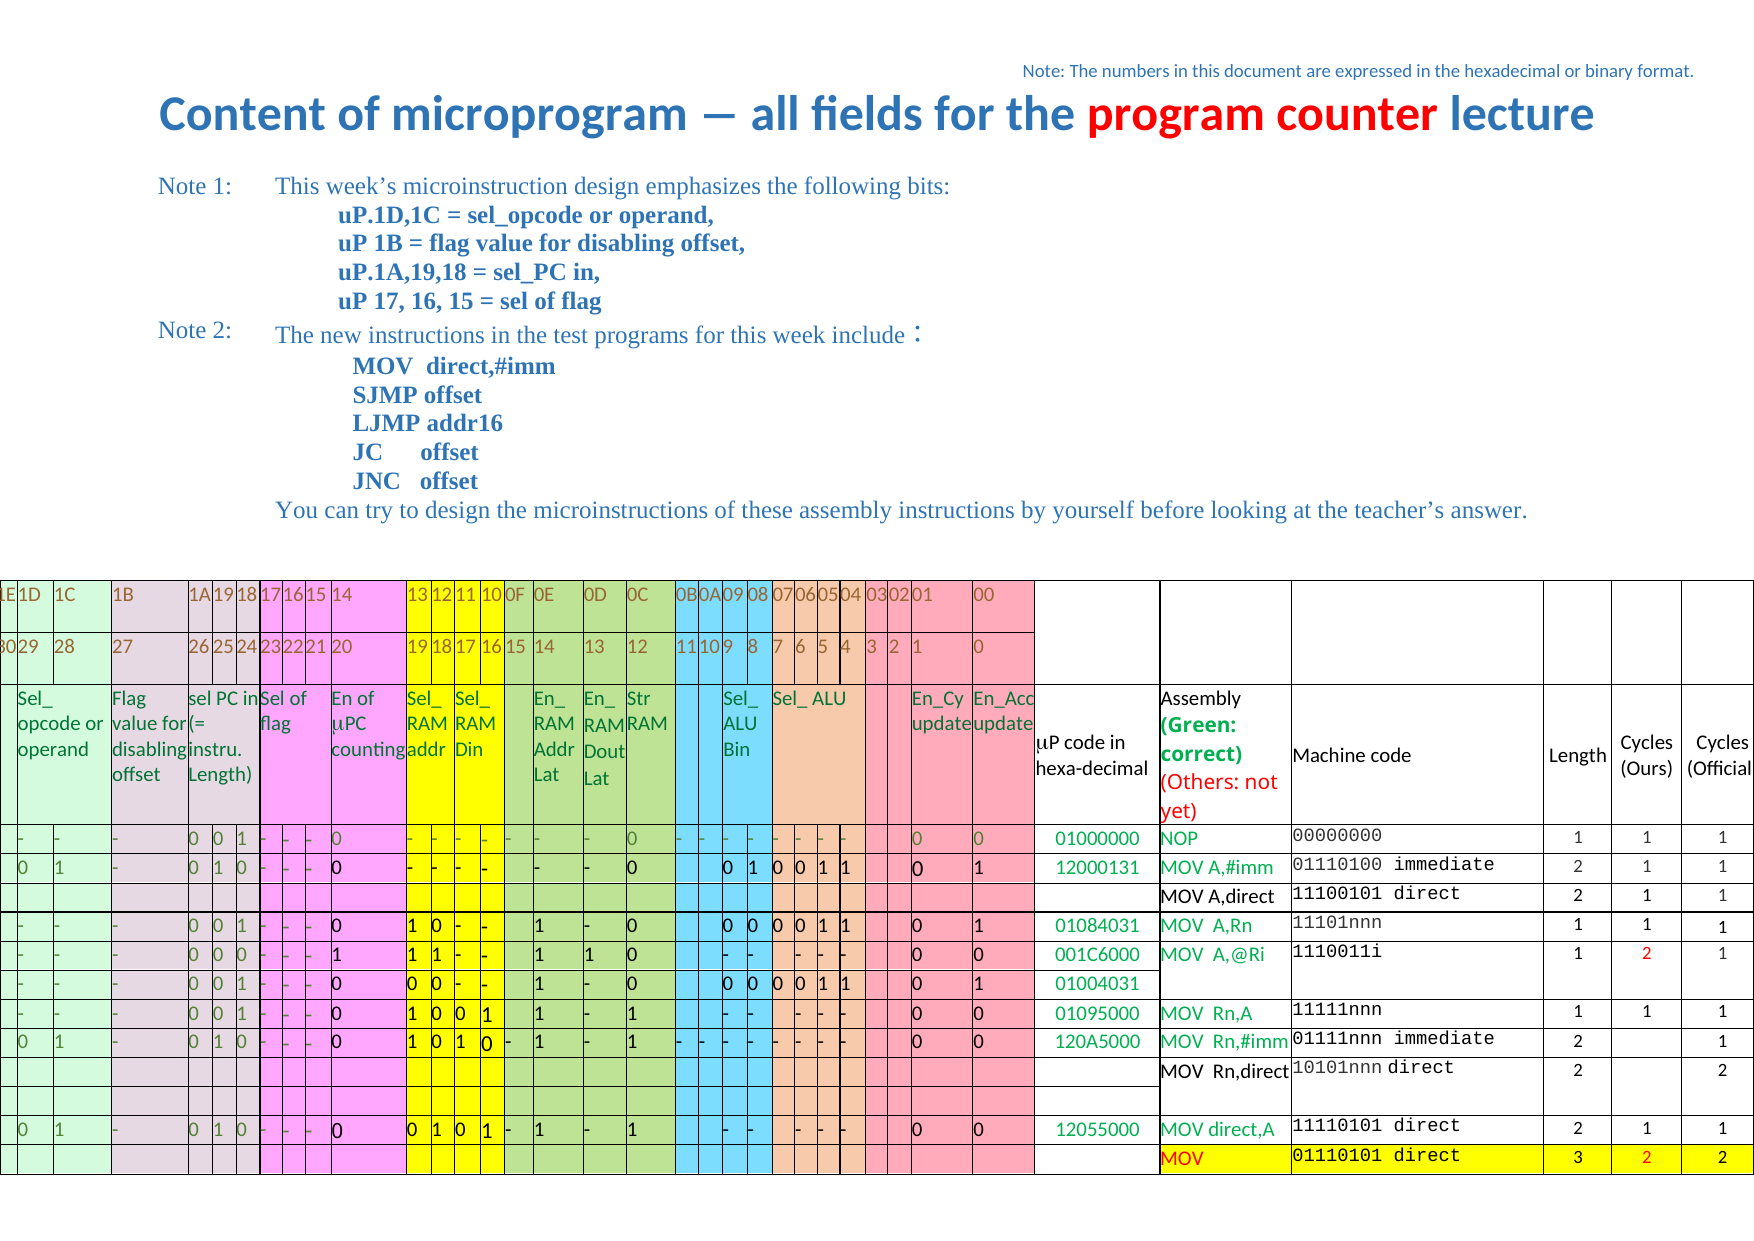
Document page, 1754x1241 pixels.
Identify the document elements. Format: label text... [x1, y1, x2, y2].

table_cell - [306, 1029, 331, 1057]
table_cell 01110100 immediate [1292, 854, 1543, 882]
table_cell En_Cy update [912, 685, 972, 824]
table_cell [54, 1145, 111, 1173]
table_cell 0 [332, 825, 406, 853]
table_cell Sel_ RAM Din [455, 685, 504, 824]
table_cell 22 [283, 633, 305, 684]
table_cell - [773, 1029, 794, 1057]
table_cell [1, 913, 17, 941]
table_cell [866, 1145, 887, 1173]
table_cell - [306, 913, 331, 941]
table_cell - [112, 971, 188, 999]
table_cell MOV A,@Ri [1161, 942, 1291, 999]
table_cell 0 [912, 1000, 972, 1028]
table_cell 0 [332, 1116, 406, 1144]
table_cell 0 [627, 942, 675, 969]
table_cell 3 [866, 633, 887, 684]
table_cell - [112, 1029, 188, 1057]
table_cell - [306, 1000, 331, 1028]
table_cell 1 [841, 854, 865, 882]
table_cell - [306, 854, 331, 882]
table_cell 0 [237, 854, 259, 882]
table_cell - [841, 825, 865, 853]
table_cell 1 [407, 1029, 431, 1057]
table_cell 1 [213, 1029, 236, 1057]
table_cell [332, 884, 406, 911]
table_cell [481, 1145, 504, 1173]
table_cell [795, 1087, 817, 1115]
table_header [1292, 581, 1543, 684]
table_cell [676, 854, 698, 882]
table_cell 2 [1544, 884, 1611, 911]
table_cell 0 [332, 854, 406, 882]
table_cell [676, 913, 698, 941]
table_cell MOV Rn,A [1161, 1000, 1291, 1028]
table_cell - [584, 854, 626, 882]
table_cell Length [1544, 685, 1611, 824]
table_cell [866, 1058, 887, 1086]
table_cell 0 [213, 825, 236, 853]
table_header 1B [112, 581, 188, 632]
table_cell - [112, 854, 188, 882]
table_cell [627, 884, 675, 911]
table_cell 26 [189, 633, 212, 684]
table_header [1682, 581, 1753, 684]
table_cell - [112, 942, 188, 969]
table_header 0C [627, 581, 675, 632]
table_cell - [723, 825, 747, 853]
table_cell - [432, 854, 454, 882]
table_cell [481, 1058, 504, 1086]
table_cell 1 [973, 854, 1034, 882]
table_cell - [112, 825, 188, 853]
table_cell 11110101 direct [1292, 1116, 1543, 1144]
table_cell 0 [748, 913, 772, 941]
table_cell 2 [1544, 1029, 1611, 1057]
table_cell 1 [534, 971, 583, 999]
table_cell [1, 1145, 17, 1173]
table_cell 0 [189, 971, 212, 999]
table_cell - [283, 854, 305, 882]
table_cell [505, 685, 533, 824]
table_cell 0 [455, 1000, 480, 1028]
table_cell - [261, 942, 282, 969]
table_cell 5 [818, 633, 839, 684]
table_header 12 [432, 581, 454, 632]
table_cell 1 [627, 1000, 675, 1028]
table_cell - [481, 825, 504, 853]
table_cell [112, 1058, 188, 1086]
table_cell - [818, 1029, 839, 1057]
table_cell 7 [773, 633, 794, 684]
table_cell [841, 1087, 865, 1115]
table_cell 1 [332, 942, 406, 969]
table_cell Sel_ ALU [773, 685, 865, 824]
table_cell [748, 1145, 772, 1173]
table_cell 0 [432, 913, 454, 941]
table_cell [748, 1087, 772, 1115]
table_cell [237, 1087, 259, 1115]
table_cell [481, 1087, 504, 1115]
table_cell [818, 884, 839, 911]
table_cell [1612, 1029, 1681, 1057]
table_cell 1 [534, 942, 583, 969]
table_cell 0 [332, 971, 406, 999]
table_cell [189, 1145, 212, 1173]
table_cell 0 [189, 854, 212, 882]
table_header 1C [54, 581, 111, 632]
table_cell - [112, 1116, 188, 1144]
table_cell [505, 884, 533, 911]
table_cell [773, 1145, 794, 1173]
table_cell 12 [627, 633, 675, 684]
table_cell 12000131 [1035, 854, 1159, 882]
table_cell 0 [773, 854, 794, 882]
table_cell [888, 884, 911, 911]
table_cell 0 [912, 854, 972, 882]
table_cell 00000000 [1292, 825, 1543, 853]
table_cell 10101nnn direct [1292, 1058, 1543, 1115]
table_cell 01084031 [1035, 913, 1159, 941]
table_cell - [54, 1000, 111, 1028]
table_cell 0 [723, 913, 747, 941]
table_cell 1 [627, 1029, 675, 1057]
table_cell [505, 1000, 533, 1028]
table_cell 1 [841, 971, 865, 999]
table_cell [306, 1145, 331, 1173]
table_header 05 [818, 581, 839, 632]
table_cell 0 [723, 854, 747, 882]
table_cell 1 [481, 1000, 504, 1028]
table_cell [505, 854, 533, 882]
table_cell [584, 1058, 626, 1086]
table_cell [1, 1087, 17, 1115]
table_cell [888, 942, 911, 969]
table_header 03 [866, 581, 887, 632]
table_cell 15 [505, 633, 533, 684]
table_cell 1 [818, 971, 839, 999]
table_cell - [748, 1000, 772, 1028]
table_cell [261, 1087, 282, 1115]
table_cell [283, 1087, 305, 1115]
table_cell [1, 825, 17, 853]
table_cell - [407, 854, 431, 882]
table_cell 1 [1612, 825, 1681, 853]
table_cell [505, 1087, 533, 1115]
table_cell - [18, 825, 53, 853]
table_cell - [283, 1029, 305, 1057]
table_cell P code in hexa-decimal [1035, 685, 1159, 824]
table_cell 0 [213, 942, 236, 969]
table_cell - [818, 942, 839, 969]
table_cell Str RAM [627, 685, 675, 824]
table_cell 1 [1544, 942, 1611, 999]
table_cell [676, 1145, 698, 1173]
table_cell 01111nnn immediate [1292, 1029, 1543, 1057]
table_cell En of PC counting [332, 685, 406, 824]
table_cell 1 [841, 913, 865, 941]
table_cell [699, 1000, 722, 1028]
table_cell - [505, 825, 533, 853]
table_cell [676, 1087, 698, 1115]
table_cell sel PC in (= instru. Length) [189, 685, 259, 824]
table_cell - [748, 942, 772, 969]
table_cell [18, 1058, 53, 1086]
table_cell [1, 1058, 17, 1086]
table_cell - [534, 854, 583, 882]
table_cell [112, 1087, 188, 1115]
table_cell 2 [1612, 942, 1681, 999]
table_cell [888, 1145, 911, 1173]
table_cell 2 [1682, 1145, 1753, 1173]
table_cell [18, 1145, 53, 1173]
table_cell 1 [432, 1116, 454, 1144]
table_cell 0 [189, 1000, 212, 1028]
table_cell 0 [973, 825, 1034, 853]
table_cell [912, 1087, 972, 1115]
table_cell [773, 1000, 794, 1028]
table_cell - [723, 1029, 747, 1057]
table_cell 0 [912, 971, 972, 999]
table_cell [912, 1145, 972, 1173]
table_cell [1, 942, 17, 969]
table_cell [407, 1145, 431, 1173]
table_cell 30 [1, 633, 17, 684]
table_cell [1035, 1087, 1159, 1115]
table_cell - [54, 942, 111, 969]
table_cell 1 [1682, 942, 1753, 999]
table_header 0E [534, 581, 583, 632]
table_cell En_ RAM Addr Lat [534, 685, 583, 824]
table_cell 0 [973, 1000, 1034, 1028]
table_cell 1 [1682, 854, 1753, 882]
table_cell [866, 854, 887, 882]
table_cell [54, 1058, 111, 1086]
table_cell [189, 884, 212, 911]
table_cell [699, 1087, 722, 1115]
table_cell 11 [676, 633, 698, 684]
table_cell - [261, 971, 282, 999]
table_cell 1 [627, 1116, 675, 1144]
table_cell 0 [407, 971, 431, 999]
table_cell [112, 1145, 188, 1173]
table_cell 16 [481, 633, 504, 684]
table_header [1612, 581, 1681, 684]
table_cell 8 [748, 633, 772, 684]
table_cell - [723, 1000, 747, 1028]
table_cell - [795, 1029, 817, 1057]
table_cell [773, 942, 794, 969]
table_cell - [723, 1116, 747, 1144]
table_cell [505, 913, 533, 941]
table_cell 0 [332, 1000, 406, 1028]
table_cell - [481, 942, 504, 969]
table_cell [888, 1058, 911, 1086]
table_cell 0 [912, 942, 972, 969]
table_header 15 [306, 581, 331, 632]
table_cell [699, 1116, 722, 1144]
table_cell [973, 1058, 1034, 1086]
table_cell 23 [261, 633, 282, 684]
table_cell - [112, 1000, 188, 1028]
table_header 11 [455, 581, 480, 632]
table_header Note 1: [146, 171, 264, 315]
table_cell - [261, 854, 282, 882]
table_cell 1 [584, 942, 626, 969]
table_cell 1 [973, 971, 1034, 999]
table_cell Sel_ ALU Bin [723, 685, 772, 824]
table_cell [866, 825, 887, 853]
table_cell [584, 884, 626, 911]
table_cell [773, 1058, 794, 1086]
table_cell [973, 1087, 1034, 1115]
table_cell - [481, 913, 504, 941]
table_cell [912, 1058, 972, 1086]
table_cell [1, 1000, 17, 1028]
table_cell 0 [627, 913, 675, 941]
table_cell 1 [1612, 1000, 1681, 1028]
table_cell - [584, 825, 626, 853]
table_cell [818, 1058, 839, 1086]
table_header 09 [723, 581, 747, 632]
table_cell [455, 884, 480, 911]
table_cell [189, 1058, 212, 1086]
table_cell [432, 1058, 454, 1086]
table_cell [407, 1058, 431, 1086]
table_cell - [699, 825, 722, 853]
table_cell 1 [912, 633, 972, 684]
table_cell 11111nnn [1292, 1000, 1543, 1028]
table_cell [795, 1145, 817, 1173]
table_cell 0 [213, 971, 236, 999]
table_cell 0 [213, 913, 236, 941]
table_cell 24 [237, 633, 259, 684]
table_cell [455, 1058, 480, 1086]
table_cell - [534, 825, 583, 853]
table_cell 4 [841, 633, 865, 684]
table_cell 0 [432, 971, 454, 999]
table_cell - [18, 1000, 53, 1028]
table_cell 0 [407, 1116, 431, 1144]
table_cell [306, 884, 331, 911]
text Note: The numbers in this document are expressed in the hexadecimal or binary format. [59, 59, 1695, 82]
table_cell Sel_ opcode or operand [18, 685, 111, 824]
table_cell 21 [306, 633, 331, 684]
table_cell 9 [723, 633, 747, 684]
table_cell - [18, 942, 53, 969]
table_cell 12055000 [1035, 1116, 1159, 1144]
table_cell [455, 1087, 480, 1115]
table_cell 0 [795, 913, 817, 941]
table_cell 1 [407, 913, 431, 941]
table_cell - [261, 1029, 282, 1057]
table_cell [306, 1058, 331, 1086]
table_cell [505, 971, 533, 999]
table_cell [888, 971, 911, 999]
table_cell [213, 1145, 236, 1173]
table_cell [534, 884, 583, 911]
table_cell [699, 1145, 722, 1173]
table_header 0F [505, 581, 533, 632]
table_header [1544, 581, 1611, 684]
table_cell [866, 1087, 887, 1115]
table_cell [866, 1000, 887, 1028]
table_cell 25 [213, 633, 236, 684]
table_cell 0 [189, 1029, 212, 1057]
table_cell [54, 884, 111, 911]
table_cell [841, 1145, 865, 1173]
table_cell 0 [237, 942, 259, 969]
table_cell [888, 1029, 911, 1057]
table_cell 1 [748, 854, 772, 882]
table_cell 2 [1682, 1058, 1753, 1115]
table_cell 1 [534, 1029, 583, 1057]
table_cell - [283, 913, 305, 941]
table_cell The new instructions in the test programs for this week include： MOV direct,#imm SJMP offset LJMP addr16 JC offset JNC offset You can try to design the microinstructions of these assembly instructions by yourself before looking at the teacher’s answer. [264, 315, 1608, 552]
table_cell - [407, 825, 431, 853]
table_cell 0 [795, 854, 817, 882]
table_cell [1035, 1058, 1159, 1086]
table_cell - [841, 1000, 865, 1028]
table_cell [676, 942, 698, 969]
table_cell 1 [1612, 884, 1681, 911]
table_cell 18 [432, 633, 454, 684]
table_cell 1 [1612, 1116, 1681, 1144]
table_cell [1292, 1145, 1543, 1173]
table_cell 1 [54, 854, 111, 882]
table_cell [283, 884, 305, 911]
table_cell 3 [1544, 1145, 1611, 1173]
table_cell [481, 884, 504, 911]
table_cell [627, 1058, 675, 1086]
table_cell En_Acc update [973, 685, 1034, 824]
table_cell [676, 685, 698, 824]
table_cell 2 [888, 633, 911, 684]
table_cell [534, 1058, 583, 1086]
table_cell [237, 884, 259, 911]
table_cell [505, 1058, 533, 1086]
table_cell Flag value for disabling offset [112, 685, 188, 824]
table_cell - [584, 1029, 626, 1057]
table_cell - [481, 854, 504, 882]
table_cell [332, 1087, 406, 1115]
table_cell [676, 884, 698, 911]
table_cell 2 [1544, 1116, 1611, 1144]
table_cell [973, 1145, 1034, 1173]
table_cell - [283, 1000, 305, 1028]
table_cell MOV A,direct [1161, 884, 1291, 911]
table_cell [237, 1145, 259, 1173]
table_cell 0 [795, 971, 817, 999]
table_cell [627, 1145, 675, 1173]
table_cell Assembly (Green: correct) (Others: not yet) [1161, 685, 1291, 824]
table_header 18 [237, 581, 259, 632]
table_cell [1, 1116, 17, 1144]
table_cell [888, 685, 911, 824]
table_cell 19 [407, 633, 431, 684]
table_cell - [795, 1000, 817, 1028]
table_cell - [455, 825, 480, 853]
table_cell 0 [912, 1029, 972, 1057]
table_cell - [699, 1029, 722, 1057]
table_cell - [676, 825, 698, 853]
table_cell - [584, 1116, 626, 1144]
table_cell Cycles (Official) [1682, 685, 1753, 824]
table_cell 1 [237, 913, 259, 941]
table_cell - [261, 1000, 282, 1028]
table_cell 0 [18, 1116, 53, 1144]
table_header 08 [748, 581, 772, 632]
table_cell [699, 685, 722, 824]
table_cell 0 [18, 854, 53, 882]
table_cell - [795, 1116, 817, 1144]
table_header 1E [1, 581, 17, 632]
table_header 06 [795, 581, 817, 632]
table_cell [773, 884, 794, 911]
table_cell 27 [112, 633, 188, 684]
table_cell - [818, 825, 839, 853]
table_cell - [818, 1116, 839, 1144]
table_cell 1 [1682, 1116, 1753, 1144]
table_cell [432, 884, 454, 911]
table_cell [237, 1058, 259, 1086]
table_cell [888, 825, 911, 853]
table_cell 1 [1682, 825, 1753, 853]
table_cell [534, 1087, 583, 1115]
table_cell [261, 1145, 282, 1173]
table_cell 1 [481, 1116, 504, 1144]
table_cell [699, 913, 722, 941]
table_cell [332, 1058, 406, 1086]
table_cell [1, 685, 17, 824]
table_cell MOV direct,#imm [1161, 1145, 1291, 1173]
table_header 17 [261, 581, 282, 632]
table_cell - [54, 971, 111, 999]
table_cell [888, 913, 911, 941]
table_cell 1 [818, 854, 839, 882]
table_cell MOV direct,A [1161, 1116, 1291, 1144]
table_cell En_ RAM Dout Lat [584, 685, 626, 824]
table_cell 6 [795, 633, 817, 684]
table_cell [18, 1087, 53, 1115]
table_cell 1 [1544, 913, 1611, 941]
table_cell - [261, 1116, 282, 1144]
table_cell - [306, 971, 331, 999]
table_cell [407, 1087, 431, 1115]
table_cell 0 [189, 825, 212, 853]
table_cell [699, 1058, 722, 1086]
table_cell [888, 1116, 911, 1144]
table_cell - [112, 913, 188, 941]
table_cell [18, 884, 53, 911]
table_cell 0 [213, 1000, 236, 1028]
table_cell [1, 884, 17, 911]
table_cell - [455, 913, 480, 941]
table_cell [795, 884, 817, 911]
table_cell [723, 1058, 747, 1086]
table_cell 0 [748, 971, 772, 999]
table_cell 1 [213, 854, 236, 882]
table_cell 1 [1682, 1029, 1753, 1057]
table_header [1035, 581, 1159, 684]
table_cell - [584, 971, 626, 999]
table_cell 1 [54, 1116, 111, 1144]
table_cell - [18, 971, 53, 999]
table_cell [627, 1087, 675, 1115]
table_cell 0 [973, 633, 1034, 684]
table_cell [283, 1145, 305, 1173]
table_cell [332, 1145, 406, 1173]
table_cell [699, 971, 722, 999]
table_header 14 [332, 581, 406, 632]
table_cell - [841, 1029, 865, 1057]
table_header 13 [407, 581, 431, 632]
table_cell 1 [1612, 854, 1681, 882]
table_cell 1 [818, 913, 839, 941]
table_cell [866, 1116, 887, 1144]
table_cell 11101nnn [1292, 913, 1543, 941]
table_cell [505, 942, 533, 969]
table_cell - [505, 1116, 533, 1144]
table_header 0A [699, 581, 722, 632]
table_cell - [283, 825, 305, 853]
table_cell - [818, 1000, 839, 1028]
table_cell 0 [455, 1116, 480, 1144]
table_cell [213, 1087, 236, 1115]
table_cell [841, 1058, 865, 1086]
table_cell [584, 1087, 626, 1115]
table_header 0D [584, 581, 626, 632]
table_cell 1 [534, 913, 583, 941]
table_cell 1 [455, 1029, 480, 1057]
table_cell - [455, 854, 480, 882]
table_cell 1 [1612, 913, 1681, 941]
table_cell 0 [912, 913, 972, 941]
table_cell [432, 1145, 454, 1173]
table_cell [748, 884, 772, 911]
table_cell 0 [18, 1029, 53, 1057]
table_cell NOP [1161, 825, 1291, 853]
table_cell 01095000 [1035, 1000, 1159, 1028]
table_cell 1 [1682, 1000, 1753, 1028]
table_cell [773, 1087, 794, 1115]
table_cell 1 [534, 1000, 583, 1028]
table_cell 1 [534, 1116, 583, 1144]
table_cell [866, 685, 887, 824]
table_cell 0 [912, 825, 972, 853]
table_cell [888, 1000, 911, 1028]
table_cell - [283, 1116, 305, 1144]
table_cell [189, 1087, 212, 1115]
table_cell Cycles (Ours) [1612, 685, 1681, 824]
table_cell [306, 1087, 331, 1115]
table_header 1A [189, 581, 212, 632]
table_cell - [261, 913, 282, 941]
table_header 10 [481, 581, 504, 632]
table_cell - [676, 1029, 698, 1057]
table_cell 0 [973, 1116, 1034, 1144]
table_cell [888, 1087, 911, 1115]
table_cell 001C6000 [1035, 942, 1159, 969]
table_cell [866, 913, 887, 941]
table_cell 2 [1544, 854, 1611, 882]
text Content of microprogram all fields for the program counter lecture [59, 82, 1695, 143]
table_cell [866, 971, 887, 999]
table_cell - [584, 1000, 626, 1028]
table_cell 0 [973, 1029, 1034, 1057]
table_header 19 [213, 581, 236, 632]
table_cell MOV A,Rn [1161, 913, 1291, 941]
table_cell [213, 1058, 236, 1086]
table_cell 0 [189, 942, 212, 969]
table_cell [432, 1087, 454, 1115]
table_cell 0 [627, 971, 675, 999]
table_cell [699, 884, 722, 911]
table_cell [723, 884, 747, 911]
table_cell - [54, 913, 111, 941]
table_header [1161, 581, 1291, 684]
table_cell [795, 1058, 817, 1086]
table_header 0B [676, 581, 698, 632]
table_cell 0 [627, 854, 675, 882]
table_cell 0 [332, 1029, 406, 1057]
table_cell 1 [1682, 913, 1753, 941]
table_cell [699, 854, 722, 882]
table_cell 20 [332, 633, 406, 684]
table_cell - [18, 913, 53, 941]
table_cell 0 [973, 942, 1034, 969]
table_cell 1 [407, 942, 431, 969]
table_cell 1 [237, 1000, 259, 1028]
table_header 1D [18, 581, 53, 632]
table_cell - [795, 942, 817, 969]
table_cell 0 [773, 913, 794, 941]
table_cell 120A5000 [1035, 1029, 1159, 1057]
table_cell 17 [455, 633, 480, 684]
table_cell 0 [237, 1116, 259, 1144]
table_cell [1, 1029, 17, 1057]
table_cell [676, 1058, 698, 1086]
table_cell - [283, 971, 305, 999]
table_cell [888, 854, 911, 882]
table_cell 0 [432, 1000, 454, 1028]
table_cell [213, 884, 236, 911]
table_cell 1110011i [1292, 942, 1543, 999]
table_cell 01004031 [1035, 971, 1159, 999]
table_cell [818, 1145, 839, 1173]
table_header 04 [841, 581, 865, 632]
table_cell [773, 1116, 794, 1144]
table_cell [261, 884, 282, 911]
table_cell - [748, 1116, 772, 1144]
table_cell [676, 971, 698, 999]
table_cell - [584, 913, 626, 941]
table_cell 0 [332, 913, 406, 941]
table_cell [54, 1087, 111, 1115]
table_cell 29 [18, 633, 53, 684]
table_cell [1612, 1058, 1681, 1115]
table_cell - [306, 942, 331, 969]
table_cell 01000000 [1035, 825, 1159, 853]
table_header 01 [912, 581, 972, 632]
table_cell 1 [432, 942, 454, 969]
table_cell [723, 1087, 747, 1115]
table_cell 1 [1544, 1000, 1611, 1028]
table_cell - [261, 825, 282, 853]
table_cell MOV A,#imm [1161, 854, 1291, 882]
table_header This week’s microinstruction design emphasizes the following bits: uP.1D,1C = sel_opcode or operand, uP 1B = flag value for disabling offset, uP.1A,19,18 = sel_PC in, uP 17, 16, 15 = sel of flag [264, 171, 1608, 315]
table_header 16 [283, 581, 305, 632]
table_cell 0 [773, 971, 794, 999]
table_cell [841, 884, 865, 911]
table_cell [1, 971, 17, 999]
table_cell 11100101 direct [1292, 884, 1543, 911]
table_cell - [723, 942, 747, 969]
table_cell [455, 1145, 480, 1173]
table_cell 0 [189, 1116, 212, 1144]
table_cell [748, 1058, 772, 1086]
table_cell - [773, 825, 794, 853]
table_cell Machine code [1292, 685, 1543, 824]
table_cell - [54, 825, 111, 853]
table_cell 1 [407, 1000, 431, 1028]
table_cell [534, 1145, 583, 1173]
table_cell [676, 1000, 698, 1028]
table_cell 0 [237, 1029, 259, 1057]
table_cell 0 [189, 913, 212, 941]
table_cell - [481, 971, 504, 999]
table_cell [584, 1145, 626, 1173]
table_cell Sel of flag [261, 685, 331, 824]
table_cell 14 [534, 633, 583, 684]
table_cell [1, 854, 17, 882]
table_cell 0 [627, 825, 675, 853]
table_cell Sel_ RAM addr [407, 685, 454, 824]
table_cell 0 [432, 1029, 454, 1057]
table_cell 0 [723, 971, 747, 999]
table_cell 13 [584, 633, 626, 684]
table_cell 1 [237, 971, 259, 999]
table_cell [866, 884, 887, 911]
table_cell - [841, 942, 865, 969]
table_cell - [748, 1029, 772, 1057]
table_cell - [306, 825, 331, 853]
table_cell 1 [1682, 884, 1753, 911]
table_cell [1035, 1145, 1159, 1173]
table_header 02 [888, 581, 911, 632]
table_cell [912, 884, 972, 911]
table_cell 1 [213, 1116, 236, 1144]
table_cell 1 [54, 1029, 111, 1057]
table_cell 1 [1544, 825, 1611, 853]
table_cell Note 2: [146, 315, 264, 552]
table_cell - [455, 971, 480, 999]
table_cell [407, 884, 431, 911]
table_cell - [795, 825, 817, 853]
table_cell - [432, 825, 454, 853]
table_cell [973, 884, 1034, 911]
table_cell MOV Rn,#imm [1161, 1029, 1291, 1057]
table_cell [818, 1087, 839, 1115]
table_cell 2 [1612, 1145, 1681, 1173]
table_cell [866, 942, 887, 969]
table_cell - [748, 825, 772, 853]
table_cell [505, 1145, 533, 1173]
table_cell - [455, 942, 480, 969]
table_cell 0 [481, 1029, 504, 1057]
table_cell 0 [912, 1116, 972, 1144]
table_header 07 [773, 581, 794, 632]
table_cell [699, 942, 722, 969]
table_cell [866, 1029, 887, 1057]
table_cell [723, 1145, 747, 1173]
table_cell - [283, 942, 305, 969]
table_header 00 [973, 581, 1034, 632]
table_cell - [306, 1116, 331, 1144]
table_cell - [841, 1116, 865, 1144]
table_cell 1 [237, 825, 259, 853]
table_cell 2 [1544, 1058, 1611, 1115]
table_cell MOV Rn,direct [1161, 1058, 1291, 1115]
table_cell [283, 1058, 305, 1086]
table_cell [676, 1116, 698, 1144]
table_cell - [505, 1029, 533, 1057]
table_cell [112, 884, 188, 911]
table_cell 1 [973, 913, 1034, 941]
table_cell 28 [54, 633, 111, 684]
table_cell [1035, 884, 1159, 911]
table_cell 10 [699, 633, 722, 684]
table_cell [261, 1058, 282, 1086]
